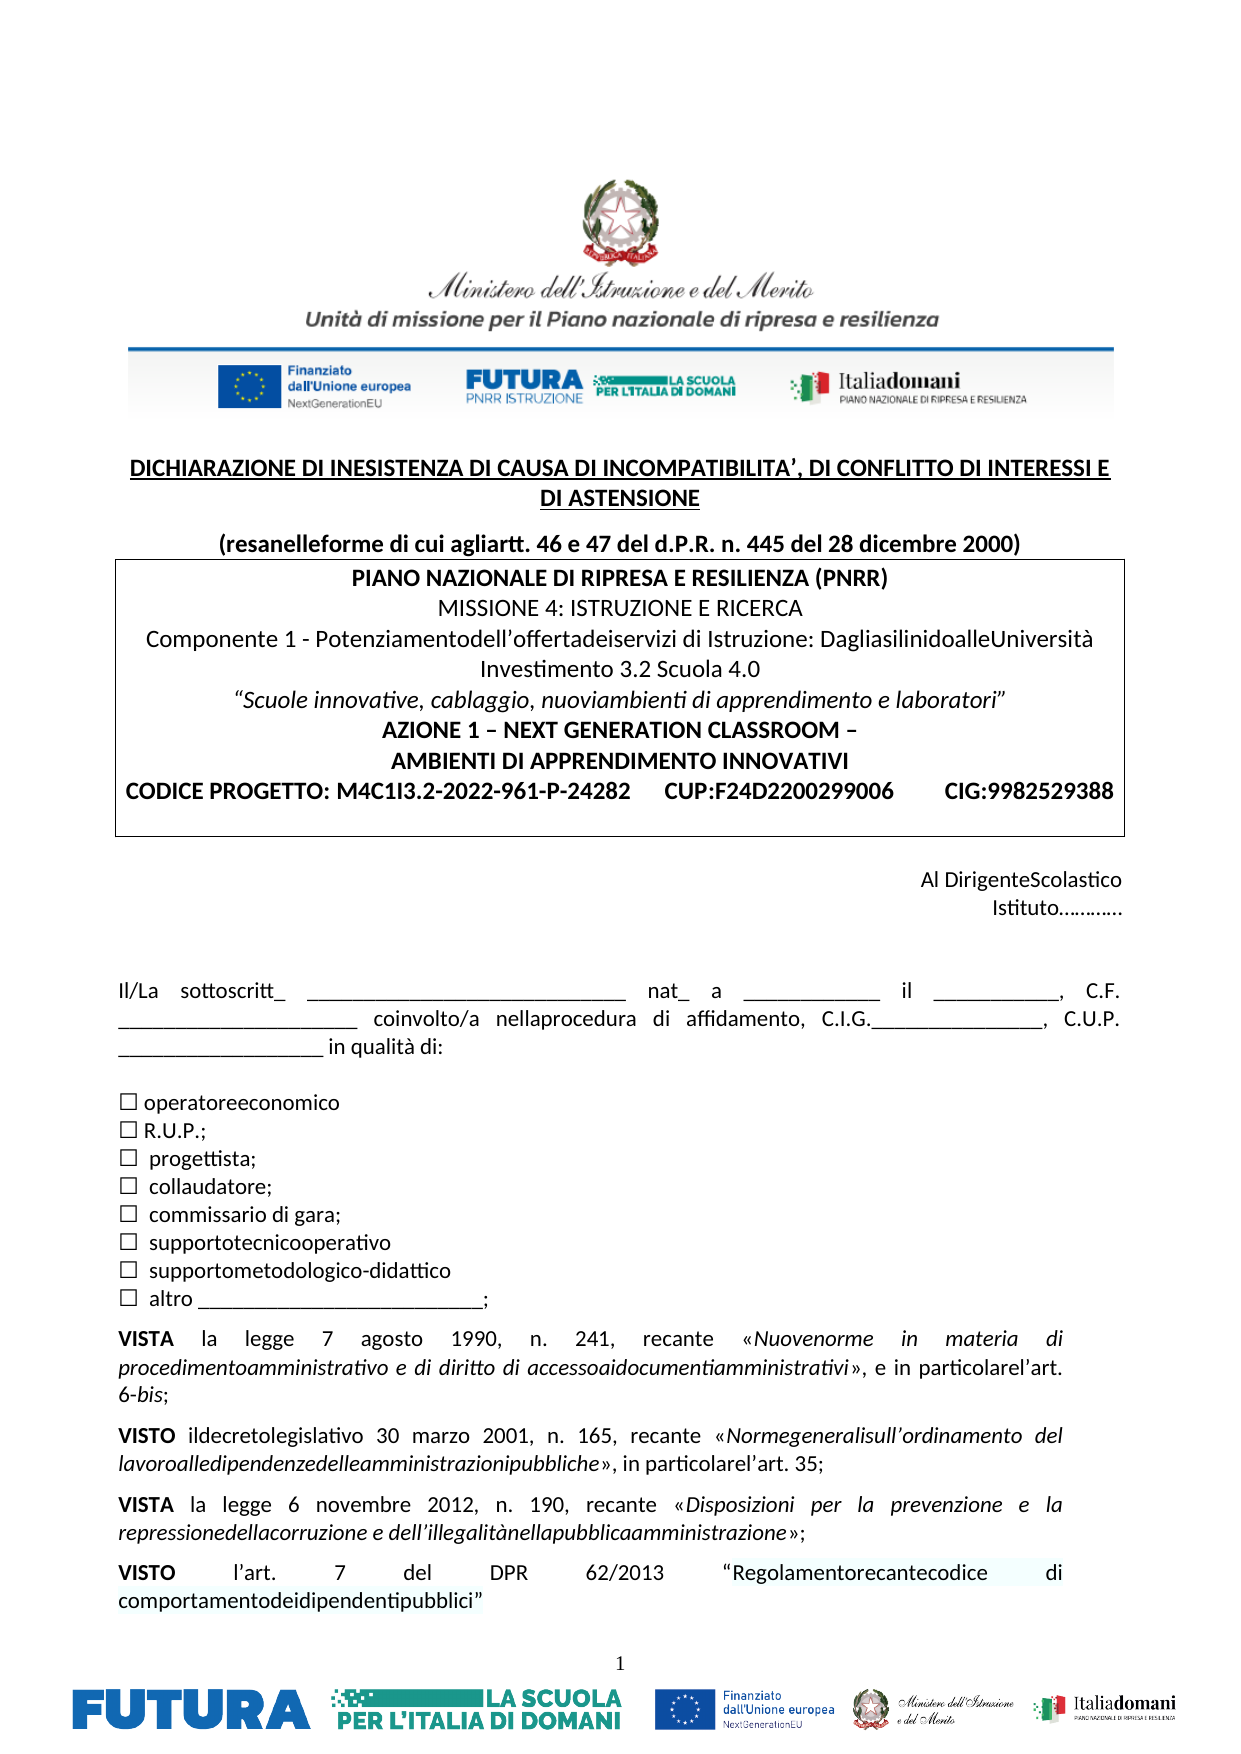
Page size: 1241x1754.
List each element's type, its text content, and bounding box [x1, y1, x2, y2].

text Componente 1 - Potenziamentodell’offertadeiservizi di Istruzione: DagliasilinidoalleUniversità [118, 623, 1122, 653]
text DICHIARAZIONE DI INESISTENZA DI CAUSA DI INCOMPATIBILITA’, DI CONFLITTO DI INTERESSI E DI ASTENSIONE [118, 452, 1122, 513]
text “Scuole innovative, cablaggio, nuoviambienti di apprendimento e laboratori” [118, 684, 1122, 714]
text Investimento 3.2 Scuola 4.0 [118, 653, 1122, 684]
text (resanelleforme di cui agliartt. 46 e 47 del d.P.R. n. 445 del 28 dicembre 2000) [118, 528, 1122, 558]
text ☐ altro _________________________; [118, 1284, 1122, 1312]
text VISTO l’art. 7 del DPR 62/2013 “Regolamentorecantecodice di comportamentodeidipendentipubblici” [118, 1558, 1063, 1614]
text Istituto………… [118, 893, 1122, 921]
text Il/La sottoscritt_ ____________________________ nat_ a ____________ il ___________, C.F. _____________________ coinvolto/a nellaprocedura di affidamento, C.I.G._______________, C.U.P. __________________ in qualità di: [118, 976, 1122, 1060]
text PIANO NAZIONALE DI RIPRESA E RESILIENZA (PNRR) [116, 560, 1124, 592]
text ☐ supportometodologico-didattico [118, 1256, 1122, 1284]
text ☐ collaudatore; [118, 1172, 1122, 1200]
text MISSIONE 4: ISTRUZIONE E RICERCA [118, 592, 1122, 623]
picture [118, 147, 1123, 433]
text ☐ commissario di gara; [118, 1200, 1122, 1228]
text CODICE PROGETTO: M4C1I3.2-2022-961-P-24282 CUP:F24D2200299006 CIG:9982529388 [118, 775, 1122, 806]
text VISTA la legge 7 agosto 1990, n. 241, recante «Nuovenorme in materia di procedimentoamministrativo e di diritto di accessoaidocumentiamministrativi», e in particolarel’art. 6-bis; [118, 1324, 1063, 1409]
picture [71, 1686, 1178, 1733]
text ☐ operatoreeconomico [118, 1088, 1122, 1116]
text VISTO ildecretolegislativo 30 marzo 2001, n. 165, recante «Normegeneralisull’ordinamento del lavoroalledipendenzedelleamministrazionipubbliche», in particolarel’art. 35; [118, 1421, 1063, 1477]
text Al DirigenteScolastico [118, 865, 1122, 893]
text ☐ R.U.P.; [118, 1116, 1122, 1144]
text VISTA la legge 6 novembre 2012, n. 190, recante «Disposizioni per la prevenzione e la repressionedellacorruzione e dell’illegalitànellapubblicaamministrazione»; [118, 1490, 1063, 1546]
text AMBIENTI DI APPRENDIMENTO INNOVATIVI [118, 745, 1122, 775]
text ☐ progettista; [118, 1144, 1122, 1172]
text AZIONE 1 – NEXT GENERATION CLASSROOM – [118, 714, 1122, 745]
text ☐ supportotecnicooperativo [118, 1228, 1122, 1256]
